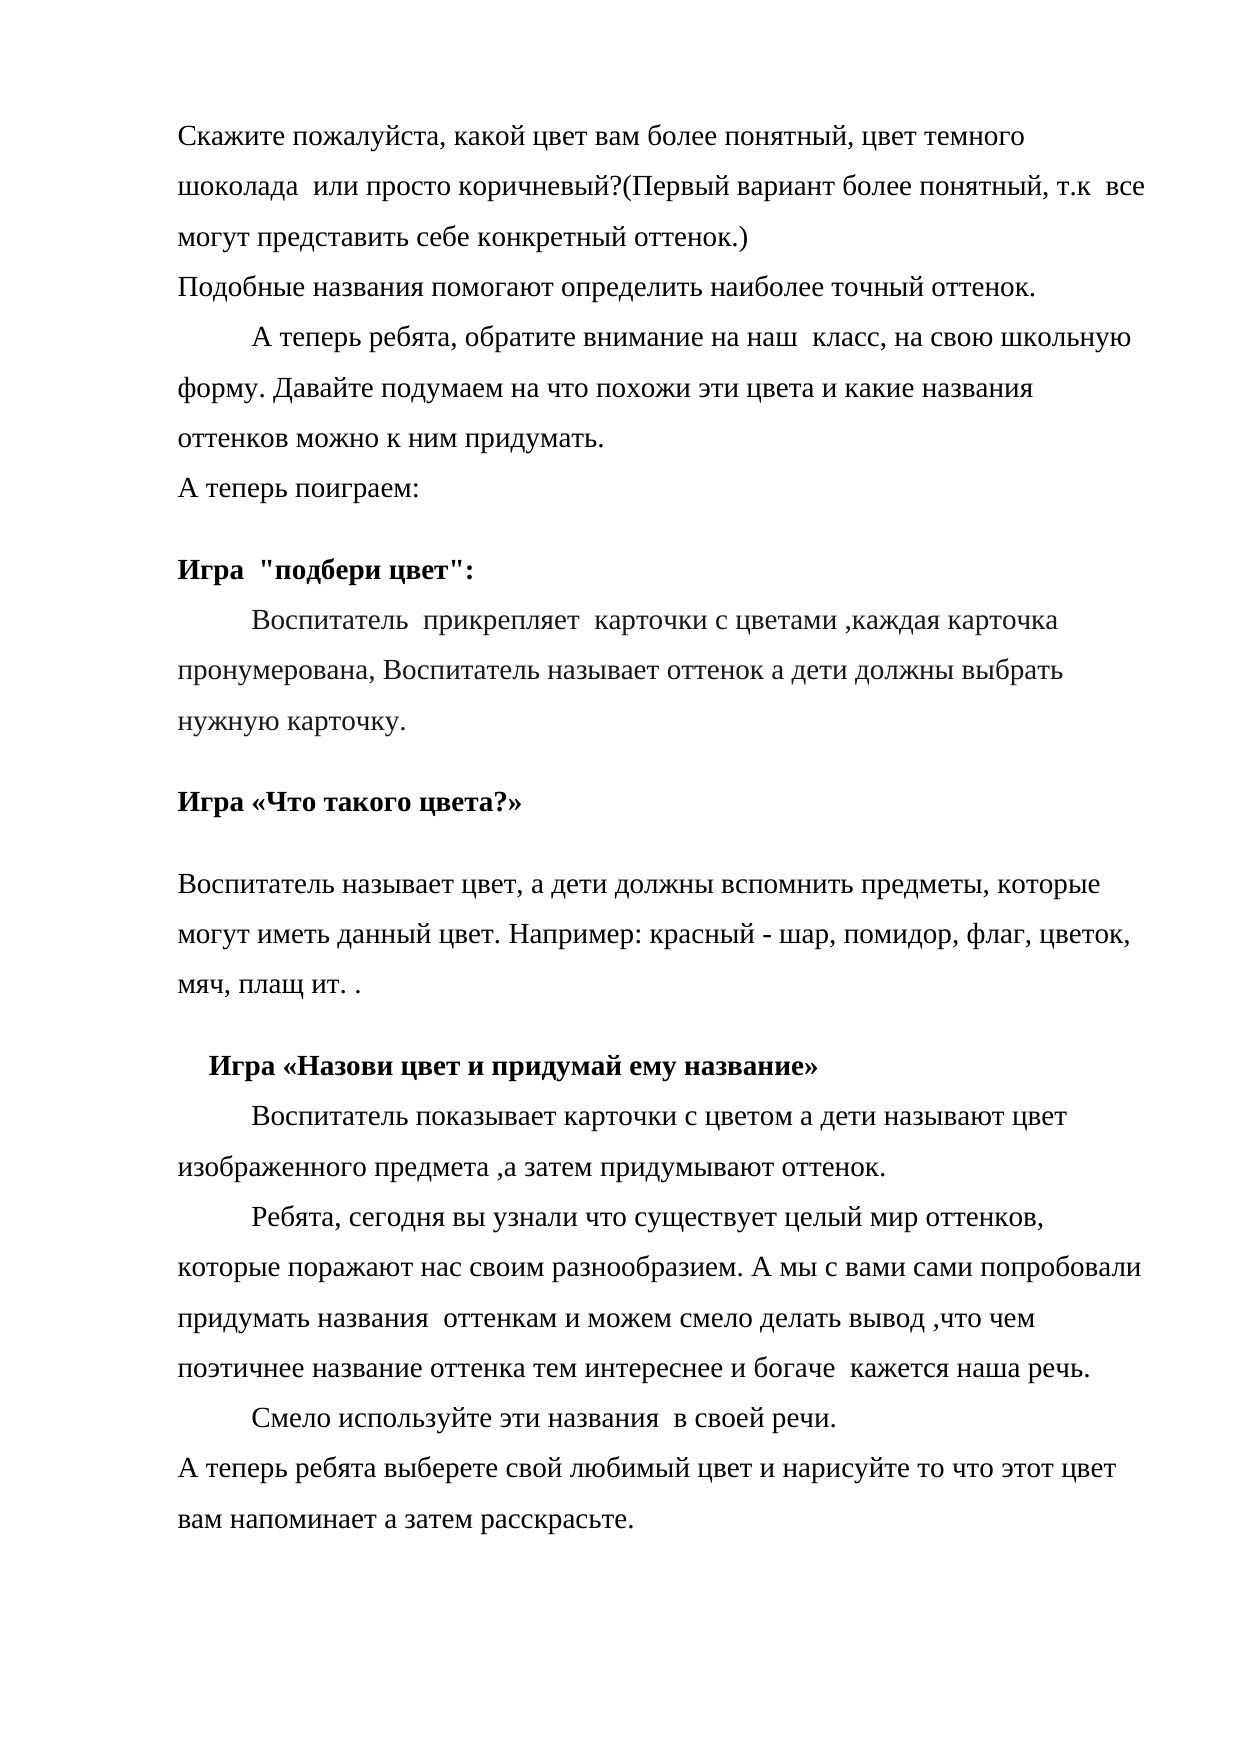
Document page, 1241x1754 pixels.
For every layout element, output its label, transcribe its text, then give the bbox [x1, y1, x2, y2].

text Воспитатель называет цвет, а дети должны вспомнить предметы, которые могут иметь данный цвет. Например: красный - шар, помидор, флаг, цветок, мяч, плащ ит. . [177, 866, 1152, 1000]
text Игра «Что такого цвета?» [177, 784, 1152, 818]
text Воспитатель показывает карточки с цветом а дети называют цвет изображенного предмета ,а затем придумывают оттенок. Ребята, сегодня вы узнали что существует целый мир оттенков, которые поражают нас своим разнообразием. А мы с вами сами попробовали придумать названия оттенкам и можем смело делать вывод ,что чем поэтичнее название оттенка тем интереснее и богаче кажется наша речь. Смело используйте эти названия в своей речи. А теперь ребята выберете свой любимый цвет и нарисуйте то что этот цвет вам напоминает а затем расскрасьте. [177, 1098, 1152, 1534]
text Скажите пожалуйста, какой цвет вам более понятный, цвет темного шоколада или просто коричневый?(Первый вариант более понятный, т.к все могут представить себе конкретный оттенок.) Подобные названия помогают определить наиболее точный оттенок. А теперь ребята, обратите внимание на наш класс, на свою школьную форму. Давайте подумаем на что похожи эти цвета и какие названия оттенков можно к ним придумать. А теперь поиграем: [177, 118, 1152, 504]
text Игра "подбери цвет": Воспитатель прикрепляет карточки с цветами ,каждая карточка пронумерована, Воспитатель называет оттенок а дети должны выбрать нужную карточку. [177, 552, 1152, 736]
text Игра «Назови цвет и придумай ему название» [177, 1048, 1152, 1082]
